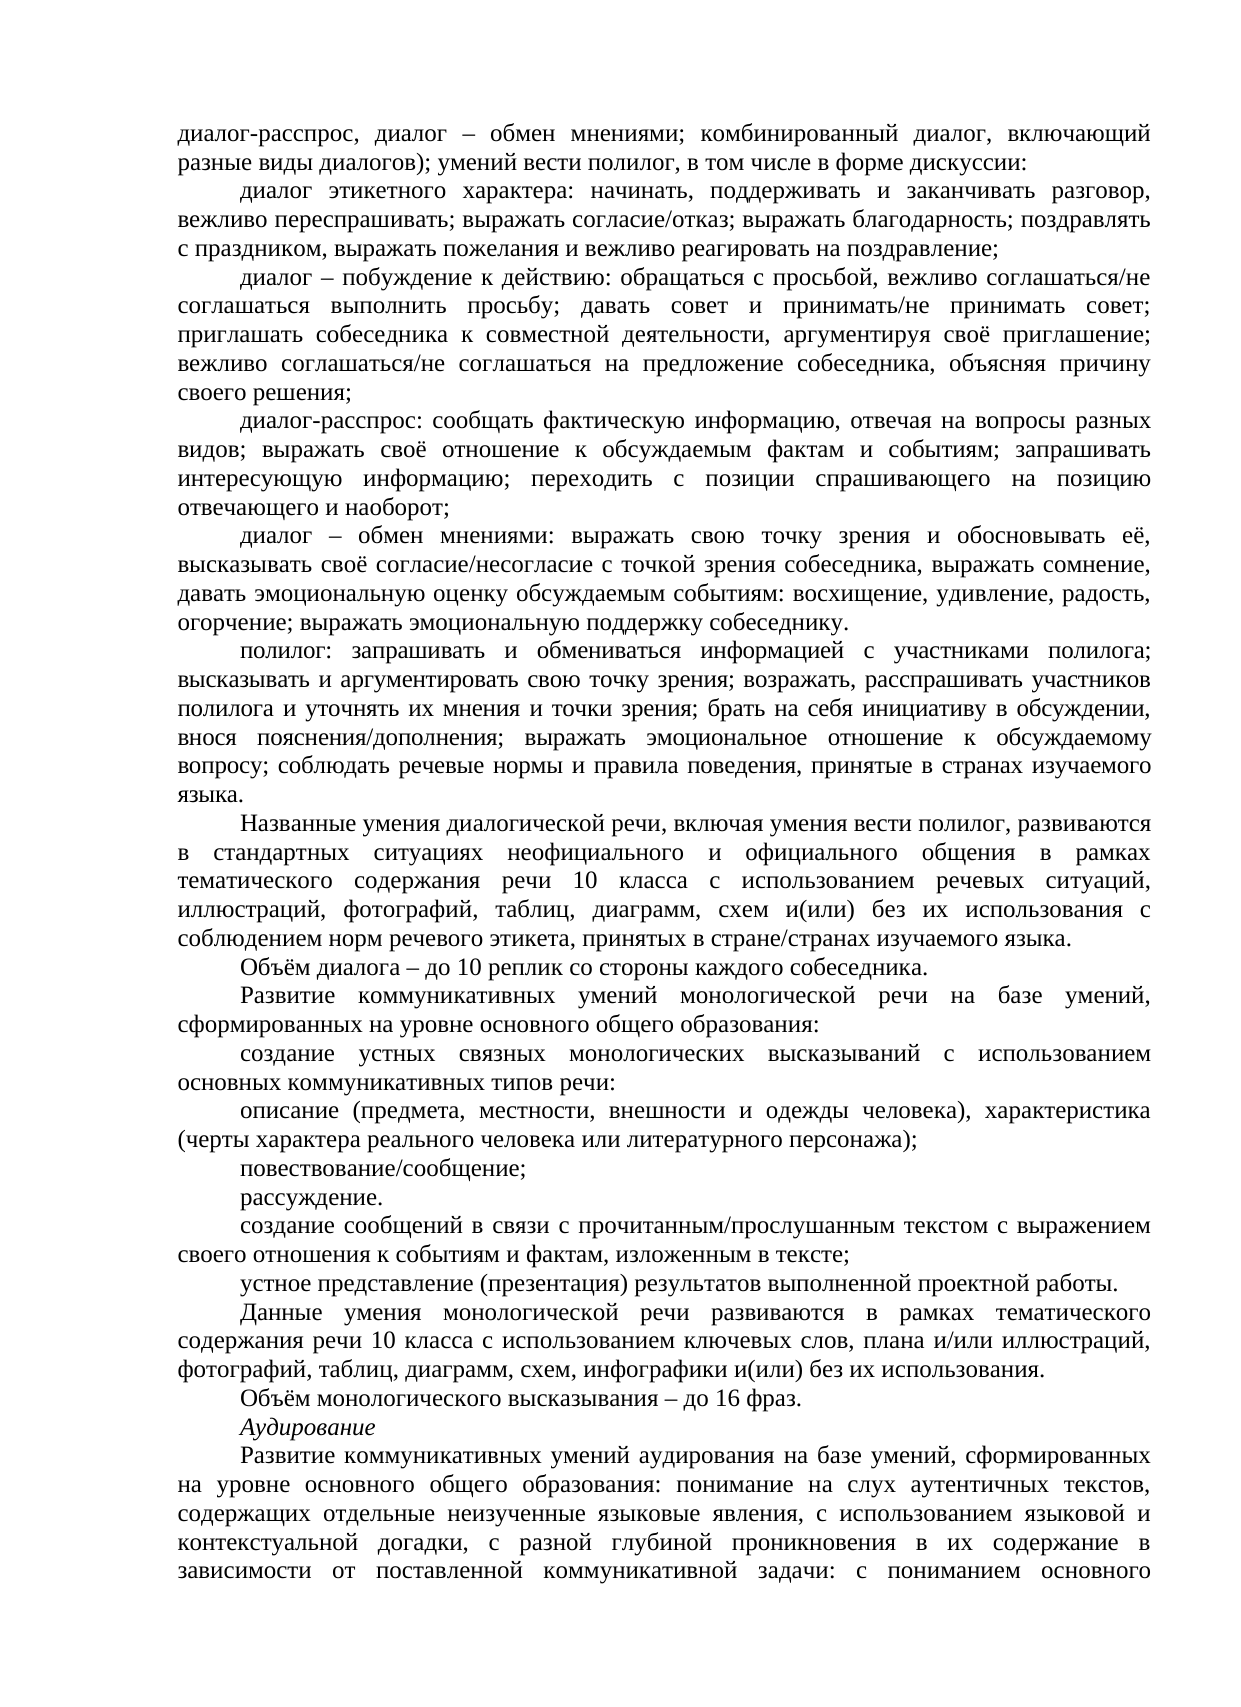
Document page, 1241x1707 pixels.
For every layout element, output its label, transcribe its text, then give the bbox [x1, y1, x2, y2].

text Развитие коммуникативных умений монологической речи на базе умений, сформированных на уровне основного общего образования: [177, 981, 1152, 1038]
text полилог: запрашивать и обмениваться информацией с участниками полилога; высказывать и аргументировать свою точку зрения; возражать, расспрашивать участников полилога и уточнять их мнения и точки зрения; брать на себя инициативу в обсуждении, внося пояснения/дополнения; выражать эмоциональное отношение к обсуждаемому вопросу; соблюдать речевые нормы и правила поведения, принятые в странах изучаемого языка. [177, 636, 1152, 808]
text повествование/сообщение; [177, 1153, 1152, 1182]
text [177, 1441, 1152, 1584]
text диалог этикетного характера: начинать, поддерживать и заканчивать разговор, вежливо переспрашивать; выражать согласие/отказ; выражать благодарность; поздравлять с праздником, выражать пожелания и вежливо реагировать на поздравление; [177, 176, 1152, 262]
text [177, 118, 1152, 176]
text Данные умения монологической речи развиваются в рамках тематического содержания речи 10 класса с использованием ключевых слов, плана и/или иллюстраций, фотографий, таблиц, диаграмм, схем, инфографики и(или) без их использования. [177, 1297, 1152, 1383]
text Объём диалога – до 10 реплик со стороны каждого собеседника. [177, 952, 1152, 981]
text рассуждение. [177, 1182, 1152, 1211]
text диалог – обмен мнениями: выражать свою точку зрения и обосновывать её, высказывать своё согласие/несогласие с точкой зрения собеседника, выражать сомнение, давать эмоциональную оценку обсуждаемым событиям: восхищение, удивление, радость, огорчение; выражать эмоциональную поддержку собеседнику. [177, 521, 1152, 636]
text Аудирование [177, 1412, 1152, 1441]
text создание устных связных монологических высказываний с использованием основных коммуникативных типов речи: [177, 1038, 1152, 1096]
text диалог – побуждение к действию: обращаться с просьбой, вежливо соглашаться/не соглашаться выполнить просьбу; давать совет и принимать/не принимать совет; приглашать собеседника к совместной деятельности, аргументируя своё приглашение; вежливо соглашаться/не соглашаться на предложение собеседника, объясняя причину своего решения; [177, 262, 1152, 406]
text Названные умения диалогической речи, включая умения вести полилог, развиваются в стандартных ситуациях неофициального и официального общения в рамках тематического содержания речи 10 класса с использованием речевых ситуаций, иллюстраций, фотографий, таблиц, диаграмм, схем и(или) без их использования с соблюдением норм речевого этикета, принятых в стране/странах изучаемого языка. [177, 808, 1152, 952]
text Объём монологического высказывания – до 16 фраз. [177, 1383, 1152, 1412]
text создание сообщений в связи с прочитанным/прослушанным текстом с выражением своего отношения к событиям и фактам, изложенным в тексте; [177, 1211, 1152, 1268]
text диалог-расспрос: сообщать фактическую информацию, отвечая на вопросы разных видов; выражать своё отношение к обсуждаемым фактам и событиям; запрашивать интересующую информацию; переходить с позиции спрашивающего на позицию отвечающего и наоборот; [177, 406, 1152, 521]
text описание (предмета, местности, внешности и одежды человека), характеристика (черты характера реального человека или литературного персонажа); [177, 1096, 1152, 1153]
text устное представление (презентация) результатов выполненной проектной работы. [177, 1268, 1152, 1297]
